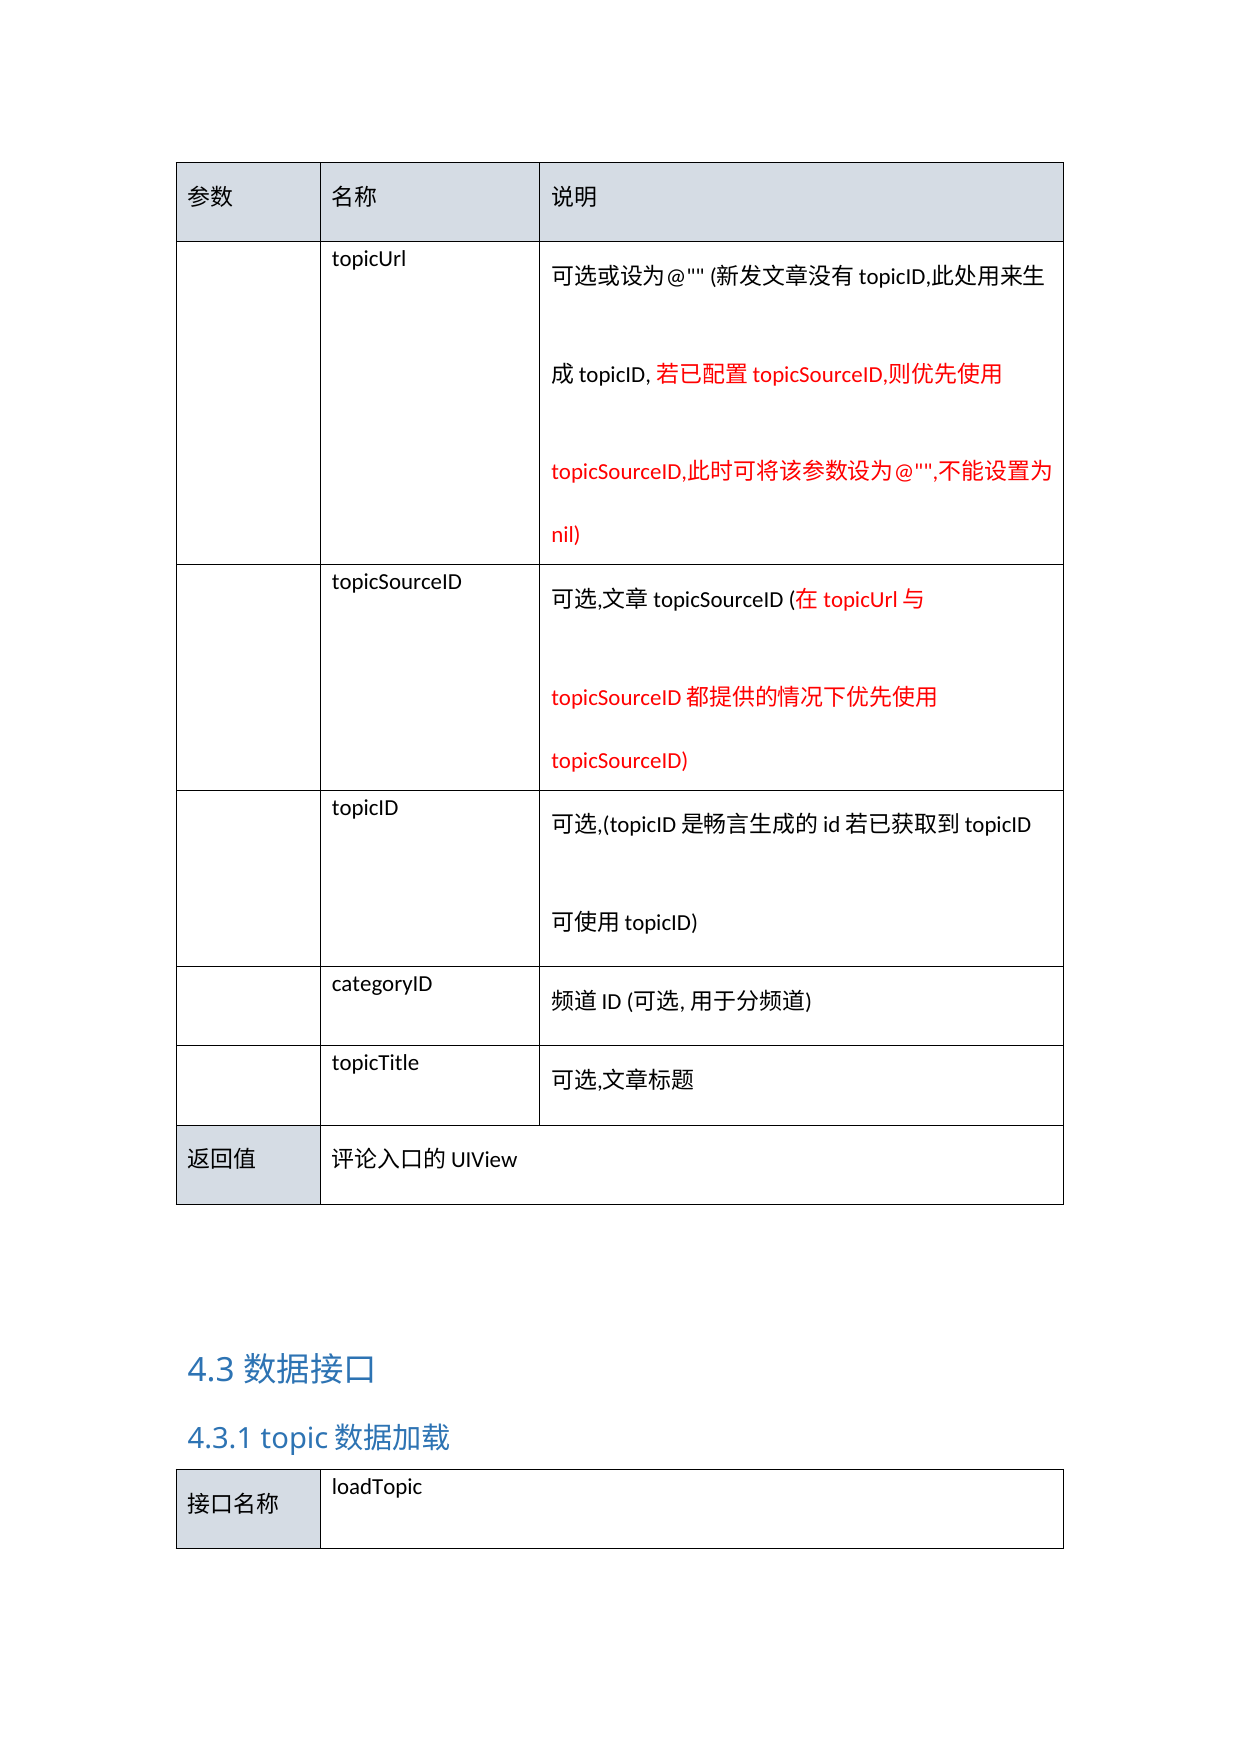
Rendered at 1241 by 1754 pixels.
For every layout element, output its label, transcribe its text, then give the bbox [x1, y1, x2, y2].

table_header 接口名称 [177, 1470, 320, 1548]
table_cell topicID [321, 791, 539, 966]
subtitle 4.3 数据接口 [187, 1335, 1053, 1400]
table_cell categoryID [321, 967, 539, 1045]
table_cell [177, 1046, 320, 1124]
table_cell 可选,文章标题 [540, 1046, 1063, 1124]
table_cell 可选或设为@"" (新发文章没有topicID,此处用来生成topicID, 若已配置topicSourceID,则优先使用topicSourceID,此时可将该参数设为@"",不能设置为nil) [540, 242, 1063, 564]
table_cell 参数 [177, 163, 320, 241]
table_cell 可选,文章topicSourceID (在topicUrl与topicSourceID都提供的情况下优先使用topicSourceID) [540, 565, 1063, 789]
table_cell [177, 565, 320, 789]
subtitle 4.3.1 topic数据加载 [187, 1404, 1053, 1469]
table_cell topicSourceID [321, 565, 539, 789]
table_cell 名称 [321, 163, 539, 241]
table_cell topicTitle [321, 1046, 539, 1124]
table_cell 说明 [540, 163, 1063, 241]
table_cell topicUrl [321, 242, 539, 564]
table_cell 可选,(topicID是畅言生成的id 若已获取到topicID 可使用topicID) [540, 791, 1063, 966]
table_cell [177, 791, 320, 966]
table_header loadTopic [321, 1470, 1063, 1548]
table_cell 返回值 [177, 1126, 320, 1204]
table_cell 频道ID (可选, 用于分频道) [540, 967, 1063, 1045]
table_cell [177, 967, 320, 1045]
table_cell 评论入口的UIView [321, 1126, 1063, 1204]
table_cell [177, 242, 320, 564]
